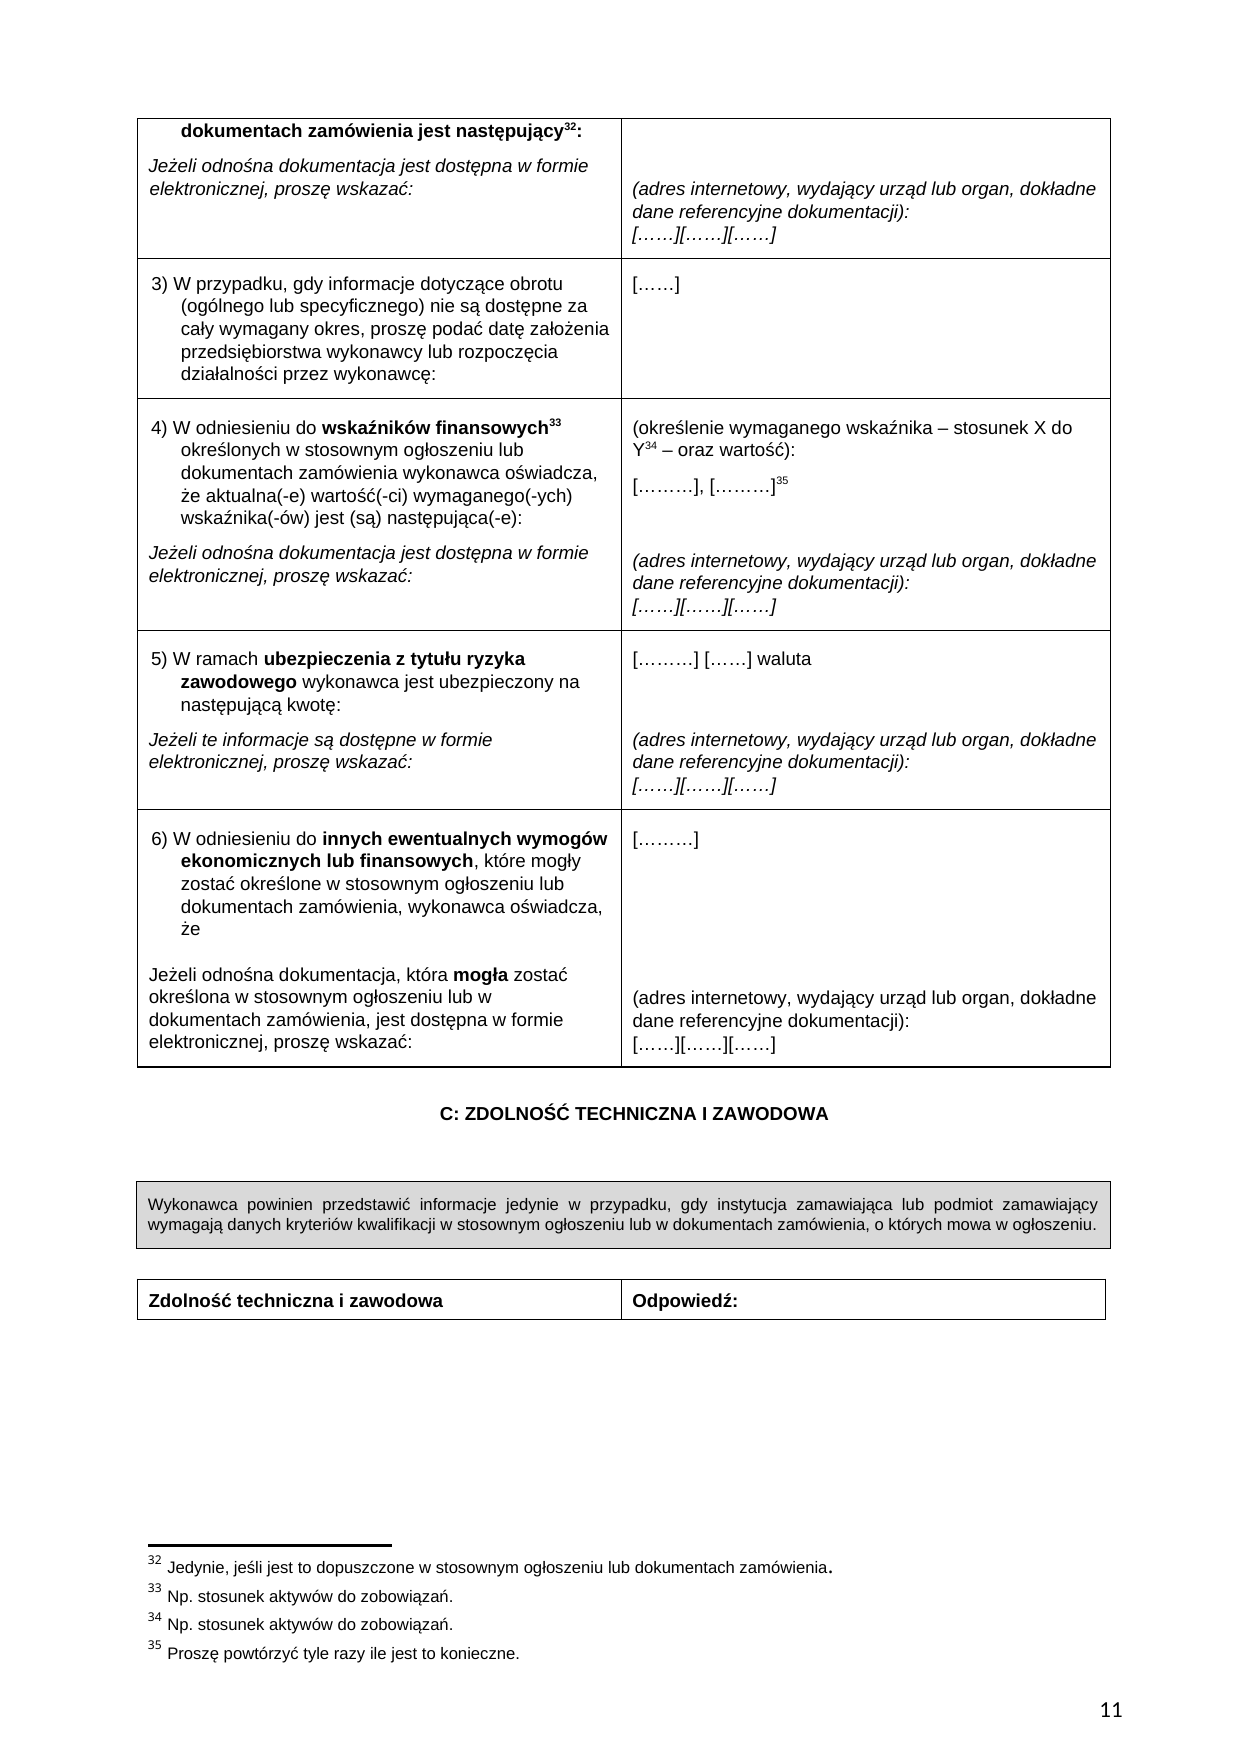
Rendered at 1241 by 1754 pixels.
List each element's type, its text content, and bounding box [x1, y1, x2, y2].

table_cell 3) W przypadku, gdy informacje dotyczące obrotu (ogólnego lub specyficznego) nie są dostępne za cały wymagany okres, proszę podać datę założenia przedsiębiorstwa wykonawcy lub rozpoczęcia działalności przez wykonawcę: [138, 259, 621, 398]
table_cell (określenie wymaganego wskaźnika – stosunek X do Y – oraz wartość): [………], [………] (adres internetowy, wydający urząd lub organ, dokładne dane referencyjne dokumentacji): [……][……][……] [622, 399, 1110, 630]
table_cell 6) W odniesieniu do innych ewentualnych wymogów ekonomicznych lub finansowych, które mogły zostać określone w stosownym ogłoszeniu lub dokumentach zamówienia, wykonawca oświadcza, że Jeżeli odnośna dokumentacja, która mogła zostać określona w stosownym ogłoszeniu lub w dokumentach zamówienia, jest dostępna w formie elektronicznej, proszę wskazać: [138, 810, 621, 1066]
table_header Wykonawca powinien przedstawić informacje jedynie w przypadku, gdy instytucja zamawiająca lub podmiot zamawiający wymagają danych kryteriów kwalifikacji w stosownym ogłoszeniu lub w dokumentach zamówienia, o których mowa w ogłoszeniu. [137, 1182, 1110, 1248]
table_header Zdolność techniczna i zawodowa [138, 1280, 621, 1319]
table_header Odpowiedź: [622, 1280, 1105, 1319]
table_cell 4) W odniesieniu do wskaźników finansowych określonych w stosownym ogłoszeniu lub dokumentach zamówienia wykonawca oświadcza, że aktualna(-e) wartość(-ci) wymaganego(-ych) wskaźnika(-ów) jest (są) następująca(-e): Jeżeli odnośna dokumentacja jest dostępna w formie elektronicznej, proszę wskazać: [138, 399, 621, 630]
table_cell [622, 119, 1110, 258]
table_cell [……] [622, 259, 1110, 398]
table_cell [………] [……] waluta (adres internetowy, wydający urząd lub organ, dokładne dane referencyjne dokumentacji): [……][……][……] [622, 631, 1110, 809]
table_cell [………] (adres internetowy, wydający urząd lub organ, dokładne dane referencyjne dokumentacji): [……][……][……] [622, 810, 1110, 1066]
table_cell 5) W ramach ubezpieczenia z tytułu ryzyka zawodowego wykonawca jest ubezpieczony na następującą kwotę: Jeżeli te informacje są dostępne w formie elektronicznej, proszę wskazać: [138, 631, 621, 809]
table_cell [138, 119, 621, 258]
subtitle C: ZDOLNOŚĆ TECHNICZNA I ZAWODOWA [147, 1103, 1122, 1125]
